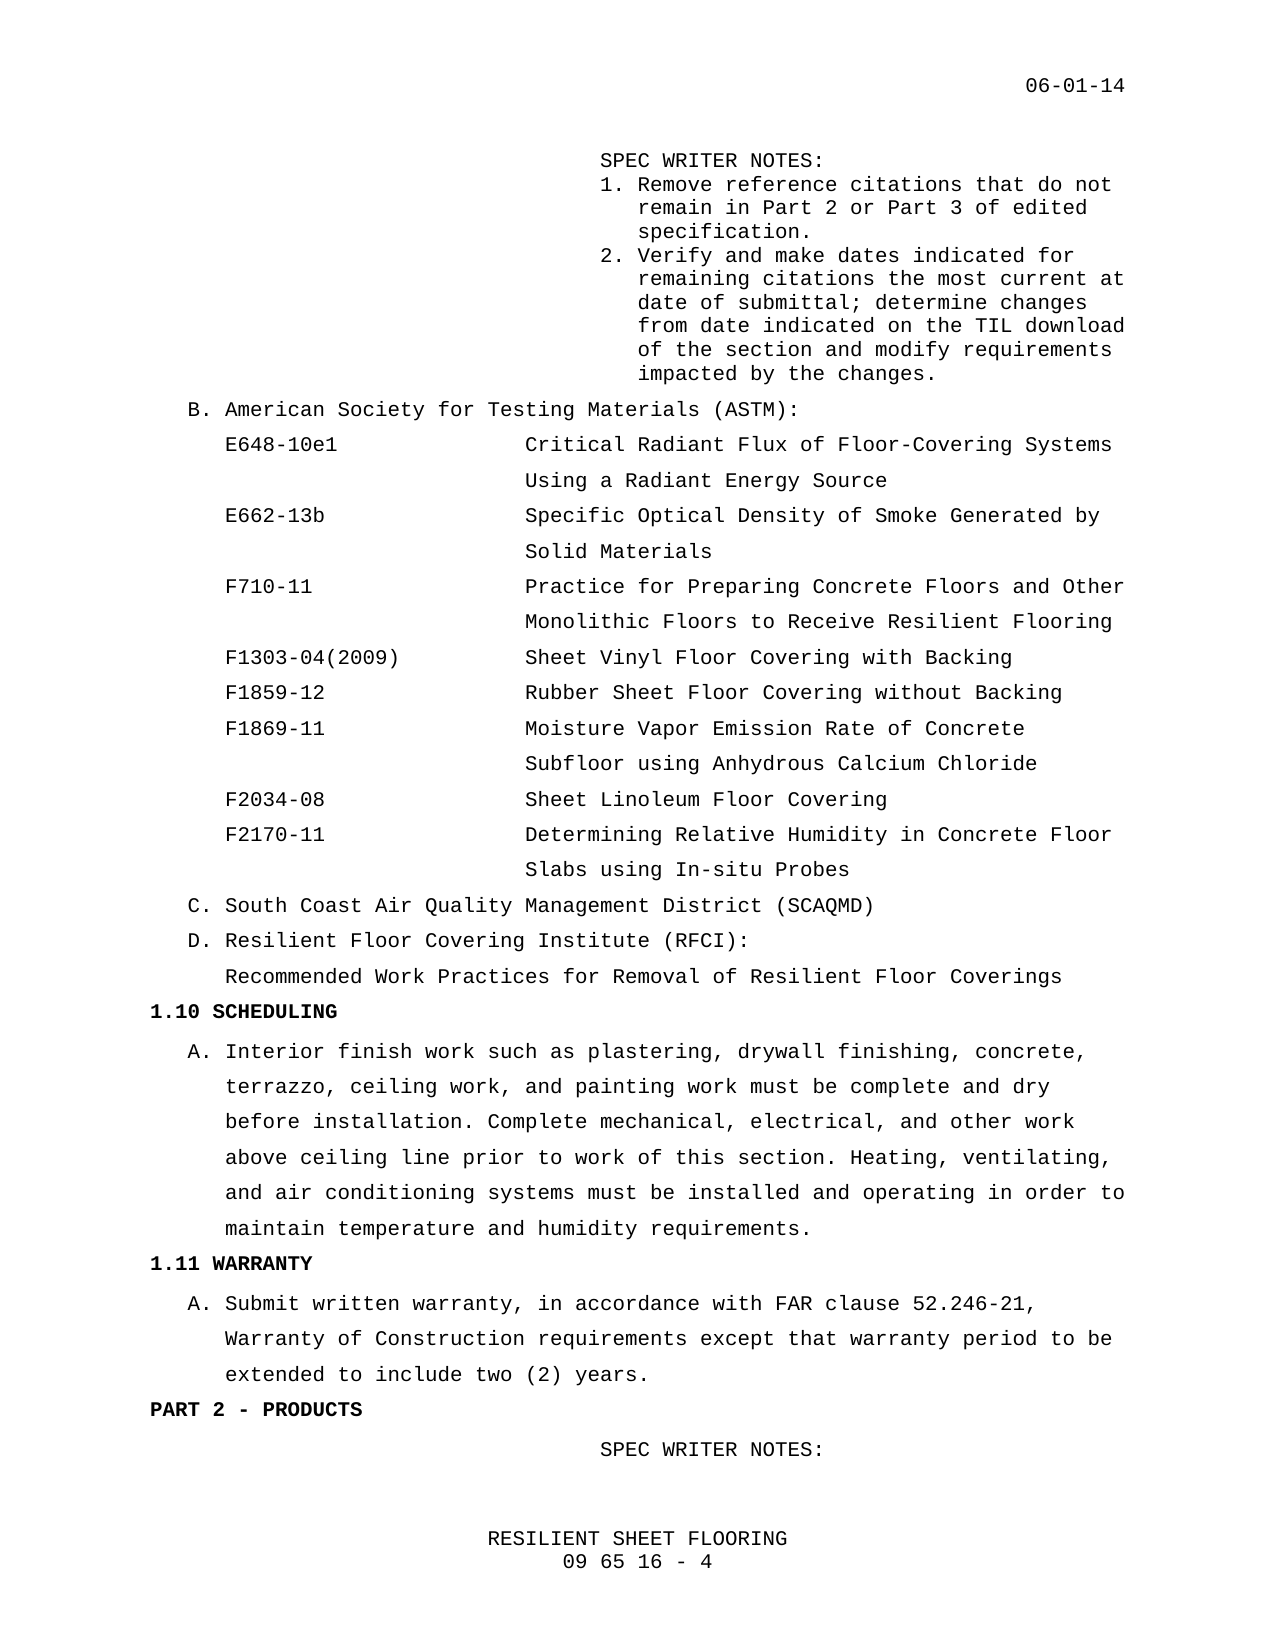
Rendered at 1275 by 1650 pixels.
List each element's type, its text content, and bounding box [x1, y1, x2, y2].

text 1.10 SCHEDULING [150, 1001, 1125, 1025]
text SPEC WRITER NOTES: [600, 150, 1125, 174]
text Recommended Work Practices for Removal of Resilient Floor Coverings [225, 966, 1125, 989]
text E648-10e1 Critical Radiant Flux of Floor-Covering Systems Using a Radiant Energy Source [225, 434, 1125, 493]
text 1. Remove reference citations that do not remain in Part 2 or Part 3 of edited specification. [600, 174, 1125, 244]
text F2034-08 Sheet Linoleum Floor Covering [225, 788, 1125, 812]
text D. Resilient Floor Covering Institute (RFCI): [187, 930, 1125, 954]
text B. American Society for Testing Materials (ASTM): [187, 399, 1125, 423]
text 1.11 WARRANTY [150, 1253, 1125, 1277]
text F1303-04(2009) Sheet Vinyl Floor Covering with Backing [225, 647, 1125, 671]
text PART 2 - PRODUCTS [150, 1399, 1125, 1423]
text C. South Coast Air Quality Management District (SCAQMD) [187, 895, 1125, 918]
text F710-11 Practice for Preparing Concrete Floors and Other Monolithic Floors to Receive Resilient Flooring [225, 576, 1125, 635]
text A. Interior finish work such as plastering, drywall finishing, concrete, terrazzo, ceiling work, and painting work must be complete and dry before installation. Complete mechanical, electrical, and other work above ceiling line prior to work of this section. Heating, ventilating, and air conditioning systems must be installed and operating in order to maintain temperature and humidity requirements. [187, 1041, 1125, 1241]
text SPEC WRITER NOTES: [600, 1439, 1125, 1462]
text F1869-11 Moisture Vapor Emission Rate of Concrete Subfloor using Anhydrous Calcium Chloride [225, 718, 1125, 777]
text A. Submit written warranty, in accordance with FAR clause 52.246-21, Warranty of Construction requirements except that warranty period to be extended to include two (2) years. [187, 1293, 1125, 1387]
text F1859-12 Rubber Sheet Floor Covering without Backing [225, 682, 1125, 706]
text E662-13b Specific Optical Density of Smoke Generated by Solid Materials [225, 505, 1125, 564]
text 2. Verify and make dates indicated for remaining citations the most current at date of submittal; determine changes from date indicated on the TIL download of the section and modify requirements impacted by the changes. [600, 244, 1125, 386]
text F2170-11 Determining Relative Humidity in Concrete Floor Slabs using In-situ Probes [225, 824, 1125, 883]
